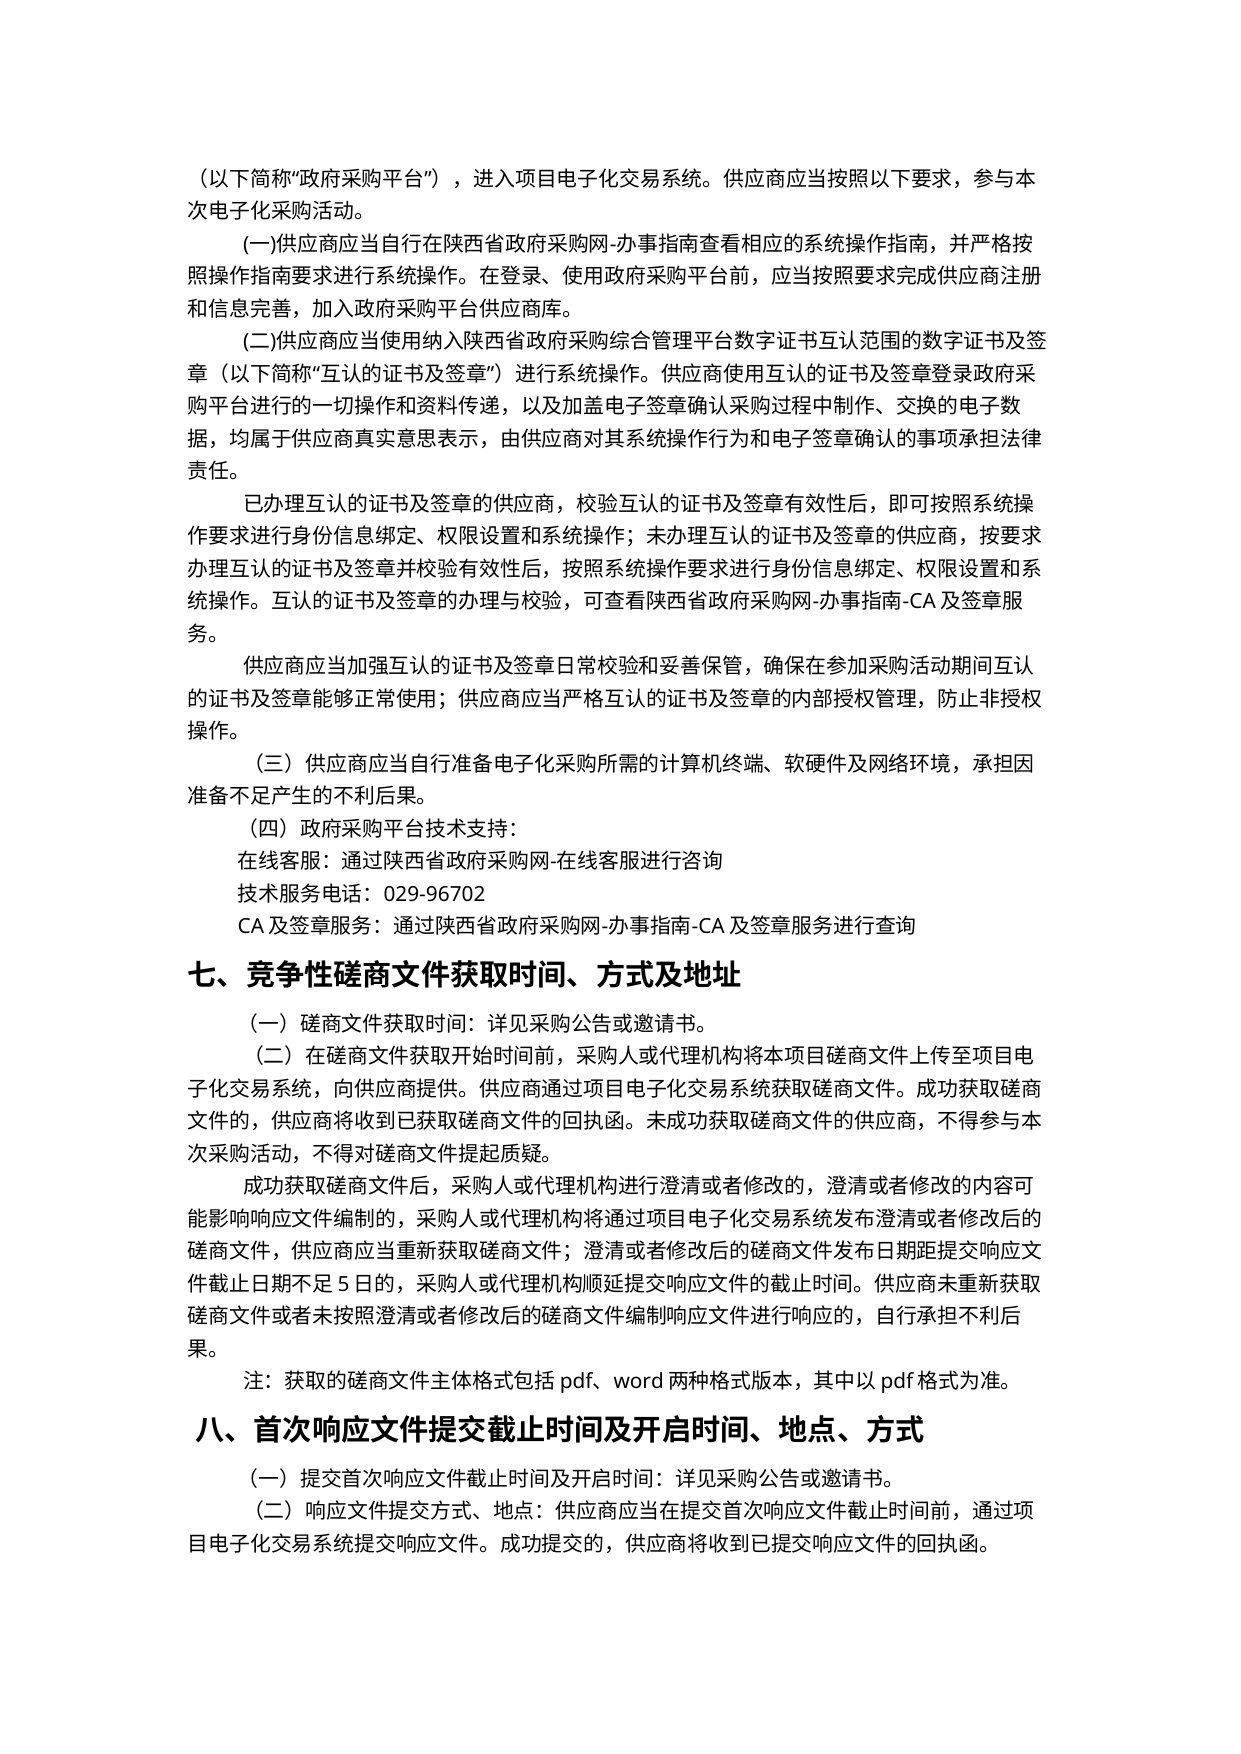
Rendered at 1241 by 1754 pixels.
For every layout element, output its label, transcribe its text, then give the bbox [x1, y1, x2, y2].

text CA及签章服务：通过陕西省政府采购网-办事指南-CA及签章服务进行查询 [187, 909, 1053, 942]
text （四）政府采购平台技术支持： [187, 812, 1053, 844]
text （二）在磋商文件获取开始时间前，采购人或代理机构将本项目磋商文件上传至项目电子化交易系统，向供应商提供。供应商通过项目电子化交易系统获取磋商文件。成功获取磋商文件的，供应商将收到已获取磋商文件的回执函。未成功获取磋商文件的供应商，不得参与本次采购活动，不得对磋商文件提起质疑。 [187, 1039, 1053, 1169]
text （一）磋商文件获取时间：详见采购公告或邀请书。 [187, 1007, 1053, 1039]
text （一）提交首次响应文件截止时间及开启时间：详见采购公告或邀请书。 [187, 1462, 1053, 1494]
text 技术服务电话：029-96702 [187, 877, 1053, 909]
text (一)供应商应当自行在陕西省政府采购网-办事指南查看相应的系统操作指南，并严格按照操作指南要求进行系统操作。在登录、使用政府采购平台前，应当按照要求完成供应商注册和信息完善，加入政府采购平台供应商库。 [187, 227, 1053, 324]
text 七、竞争性磋商文件获取时间、方式及地址 [187, 942, 1053, 1007]
text (二)供应商应当使用纳入陕西省政府采购综合管理平台数字证书互认范围的数字证书及签章（以下简称“互认的证书及签章”）进行系统操作。供应商使用互认的证书及签章登录政府采购平台进行的一切操作和资料传递，以及加盖电子签章确认采购过程中制作、交换的电子数据，均属于供应商真实意思表示，由供应商对其系统操作行为和电子签章确认的事项承担法律责任。 [187, 324, 1053, 487]
text 八、首次响应文件提交截止时间及开启时间、地点、方式 [187, 1397, 1053, 1462]
text 供应商应当加强互认的证书及签章日常校验和妥善保管，确保在参加采购活动期间互认的证书及签章能够正常使用；供应商应当严格互认的证书及签章的内部授权管理，防止非授权操作。 [187, 649, 1053, 747]
text （二）响应文件提交方式、地点：供应商应当在提交首次响应文件截止时间前，通过项目电子化交易系统提交响应文件。成功提交的，供应商将收到已提交响应文件的回执函。 [187, 1494, 1053, 1559]
text 在线客服：通过陕西省政府采购网-在线客服进行咨询 [187, 844, 1053, 877]
text 已办理互认的证书及签章的供应商，校验互认的证书及签章有效性后，即可按照系统操作要求进行身份信息绑定、权限设置和系统操作；未办理互认的证书及签章的供应商，按要求办理互认的证书及签章并校验有效性后，按照系统操作要求进行身份信息绑定、权限设置和系统操作。互认的证书及签章的办理与校验，可查看陕西省政府采购网-办事指南-CA及签章服务。 [187, 487, 1053, 649]
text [187, 162, 1053, 227]
text （三）供应商应当自行准备电子化采购所需的计算机终端、软硬件及网络环境，承担因准备不足产生的不利后果。 [187, 747, 1053, 812]
text 注：获取的磋商文件主体格式包括pdf、word两种格式版本，其中以pdf格式为准。 [187, 1364, 1053, 1397]
text 成功获取磋商文件后，采购人或代理机构进行澄清或者修改的，澄清或者修改的内容可能影响响应文件编制的，采购人或代理机构将通过项目电子化交易系统发布澄清或者修改后的磋商文件，供应商应当重新获取磋商文件；澄清或者修改后的磋商文件发布日期距提交响应文件截止日期不足5日的，采购人或代理机构顺延提交响应文件的截止时间。供应商未重新获取磋商文件或者未按照澄清或者修改后的磋商文件编制响应文件进行响应的，自行承担不利后果。 [187, 1169, 1053, 1364]
